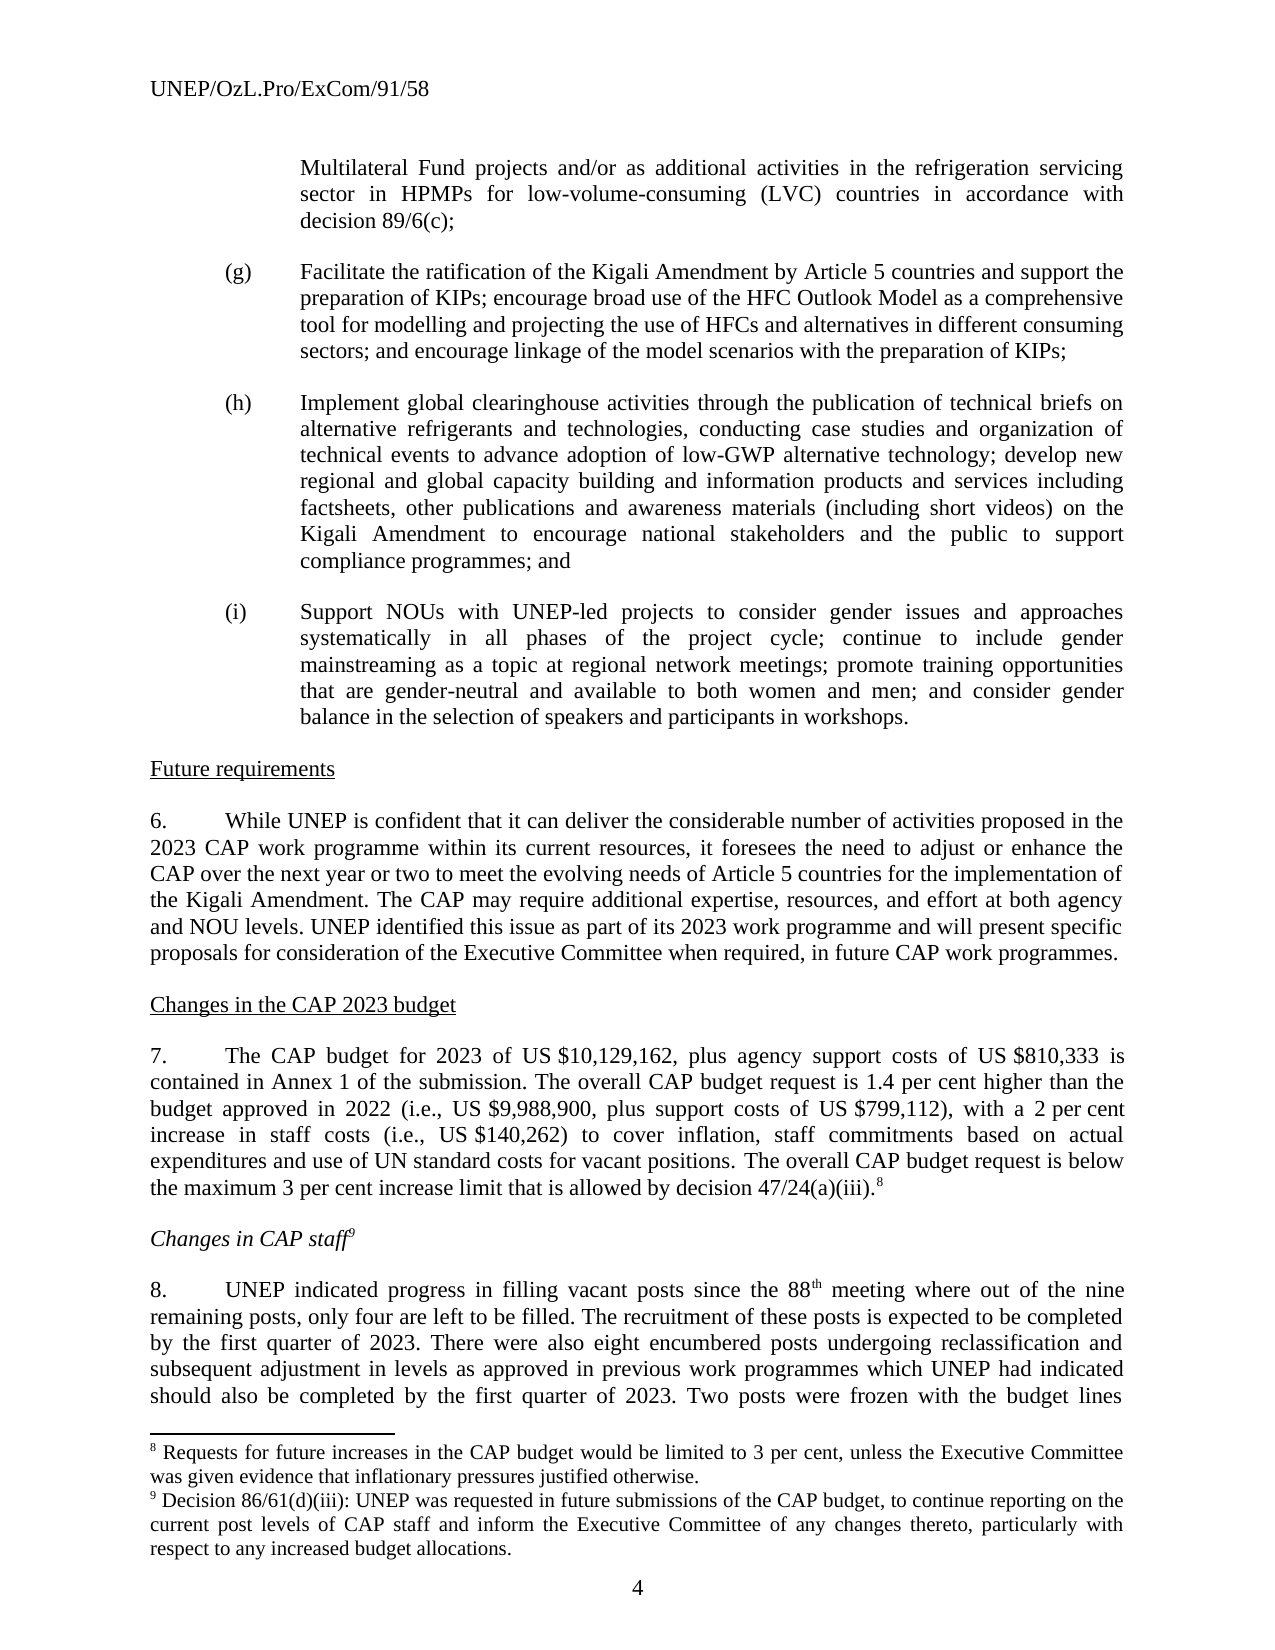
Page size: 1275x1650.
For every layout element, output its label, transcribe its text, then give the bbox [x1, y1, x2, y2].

subtitle The CAP budget for 2023 of US $10,129,162, plus agency support costs of US $810,333 is contained in Annex 1 of the submission. The overall CAP budget request is 1.4 per cent higher than the budget approved in 2022 (i.e., US $9,988,900, plus support costs of US $799,112), with a 2 per cent increase in staff costs (i.e., US $140,262) to cover inflation, staff commitments based on actual expenditures and use of UN standard costs for vacant positions. The overall CAP budget request is below the maximum 3 per cent increase limit that is allowed by decision 47/24(a)(iii). [150, 1042, 1125, 1200]
subtitle Implement global clearinghouse activities through the publication of technical briefs on alternative refrigerants and technologies, conducting case studies and organization of technical events to advance adoption of low-GWP alternative technology; develop new regional and global capacity building and information products and services including factsheets, other publications and awareness materials (including short videos) on the Kigali Amendment to encourage national stakeholders and the public to support compliance programmes; and [225, 388, 1125, 573]
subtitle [150, 1276, 1125, 1408]
subtitle Changes in the CAP 2023 budget [150, 991, 1125, 1017]
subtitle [225, 154, 1125, 233]
subtitle Changes in CAP staff [150, 1225, 1125, 1251]
subtitle Support NOUs with UNEP-led projects to consider gender issues and approaches systematically in all phases of the project cycle; continue to include gender mainstreaming as a topic at regional network meetings; promote training opportunities that are gender-neutral and available to both women and men; and consider gender balance in the selection of speakers and participants in workshops. [225, 598, 1125, 730]
subtitle Facilitate the ratification of the Kigali Amendment by Article 5 countries and support the preparation of KIPs; encourage broad use of the HFC Outlook Model as a comprehensive tool for modelling and projecting the use of HFCs and alternatives in different consuming sectors; and encourage linkage of the model scenarios with the preparation of KIPs; [225, 258, 1125, 363]
subtitle While UNEP is confident that it can deliver the considerable number of activities proposed in the 2023 CAP work programme within its current resources, it foresees the need to adjust or enhance the CAP over the next year or two to meet the evolving needs of Article 5 countries for the implementation of the Kigali Amendment. The CAP may require additional expertise, resources, and effort at both agency and NOU levels. UNEP identified this issue as part of its 2023 work programme and will present specific proposals for consideration of the Executive Committee when required, in future CAP work programmes. [150, 807, 1125, 966]
text Future requirements [150, 755, 1125, 781]
